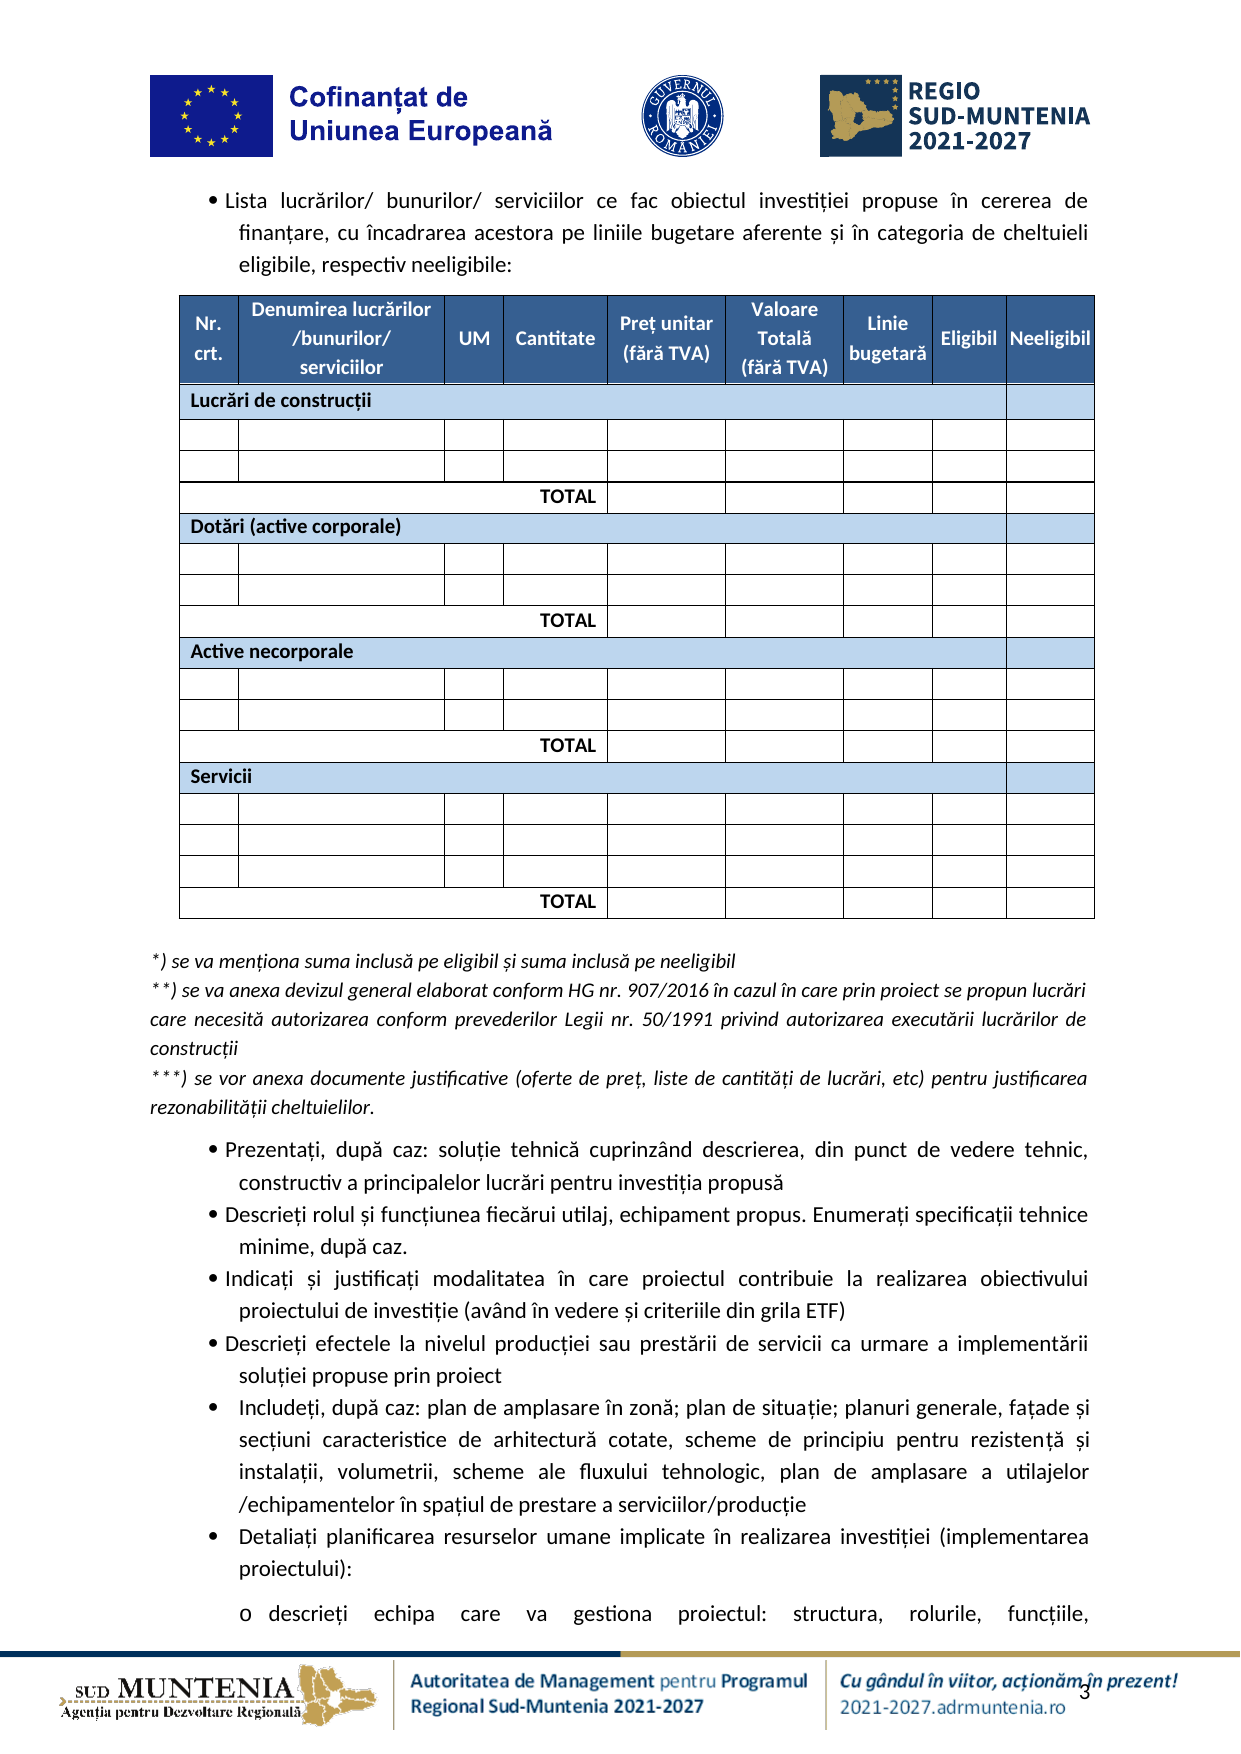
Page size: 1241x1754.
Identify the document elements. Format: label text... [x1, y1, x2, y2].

table_cell [239, 700, 444, 730]
table_cell [726, 420, 843, 450]
table_cell TOTAL [180, 731, 607, 762]
text ***) se vor anexa documente justificative (oferte de preț, liste de cantități de lucrări, etc) pentru justificarea rezonabilității cheltuielilor. [150, 1065, 1090, 1119]
table_cell [844, 700, 932, 730]
table_cell [933, 575, 1006, 605]
table_cell TOTAL [180, 888, 607, 918]
table_cell [726, 856, 843, 887]
table_cell [445, 825, 503, 855]
table_cell [726, 544, 843, 574]
table_cell Dotări (active corporale) [180, 514, 1006, 543]
table_cell [239, 825, 444, 855]
table_cell [504, 669, 607, 699]
table_header Valoare Totală (fără TVA) [726, 296, 843, 383]
table_cell [1007, 483, 1094, 513]
picture [0, 1651, 1241, 1731]
table_cell [504, 825, 607, 855]
table_cell [1007, 606, 1094, 637]
table_cell [504, 544, 607, 574]
table_cell [726, 606, 843, 637]
table_cell [239, 794, 444, 824]
table_cell [844, 888, 932, 918]
table_cell Servicii [180, 763, 1006, 793]
table_cell [726, 731, 843, 762]
list Indicați şi justificaţi modalitatea în care proiectul contribuie la realizarea obiectivului proiectului de investiţie (având în vedere şi criteriile din grila ETF) [209, 1264, 1090, 1324]
table_cell [180, 825, 238, 855]
table_cell [933, 606, 1006, 637]
table_cell [239, 856, 444, 887]
table_cell [445, 451, 503, 481]
table_cell [844, 856, 932, 887]
table_cell [239, 669, 444, 699]
table_cell [504, 451, 607, 481]
table_cell [180, 856, 238, 887]
table_cell [504, 420, 607, 450]
table_cell Lucrări de construcții [180, 385, 1006, 419]
table_cell [1007, 669, 1094, 699]
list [239, 1599, 1090, 1628]
table_cell [933, 669, 1006, 699]
text *) se va menţiona suma inclusă pe eligibil şi suma inclusă pe neeligibil [150, 948, 1090, 973]
table_cell [933, 700, 1006, 730]
table_cell [608, 575, 725, 605]
list Detaliați planificarea resurselor umane implicate în realizarea investiției (implementarea proiectului): [209, 1522, 1090, 1582]
table_header Cantitate [504, 296, 607, 383]
table_cell [445, 575, 503, 605]
table_cell [844, 794, 932, 824]
list Lista lucrărilor/ bunurilor/ serviciilor ce fac obiectul investiției propuse în cererea de finanțare, cu încadrarea acestora pe liniile bugetare aferente și în categoria de cheltuieli eligibile, respectiv neeligibile: [209, 186, 1090, 278]
table_cell [933, 544, 1006, 574]
table_cell [180, 451, 238, 481]
table_cell [726, 483, 843, 513]
table_cell [844, 451, 932, 481]
table_cell [180, 575, 238, 605]
table_cell [608, 606, 725, 637]
table_cell [844, 483, 932, 513]
table_cell [445, 700, 503, 730]
table_cell [239, 420, 444, 450]
table_cell [933, 420, 1006, 450]
table_cell [844, 731, 932, 762]
table_cell [1007, 638, 1094, 668]
list Prezentați, după caz: soluție tehnică cuprinzând descrierea, din punct de vedere tehnic, constructiv a principalelor lucrări pentru investiția propusă [209, 1136, 1090, 1196]
table_cell [1007, 888, 1094, 918]
table_cell [608, 451, 725, 481]
table_cell [844, 544, 932, 574]
table_cell [608, 483, 725, 513]
table_cell [608, 700, 725, 730]
table_cell [504, 856, 607, 887]
table_cell [445, 794, 503, 824]
table_cell [445, 856, 503, 887]
table_cell [445, 420, 503, 450]
table_cell [1007, 856, 1094, 887]
table_cell [608, 669, 725, 699]
table_cell [180, 794, 238, 824]
table_cell [504, 794, 607, 824]
table_cell [726, 888, 843, 918]
table_cell TOTAL [180, 483, 607, 513]
table_cell [726, 451, 843, 481]
table_cell [1007, 794, 1094, 824]
table_cell [933, 731, 1006, 762]
table_cell [608, 794, 725, 824]
table_cell [844, 669, 932, 699]
table_header Eligibil [933, 296, 1006, 383]
table_cell [1007, 825, 1094, 855]
table_header UM [445, 296, 503, 383]
table_cell [933, 483, 1006, 513]
table_cell [844, 420, 932, 450]
table_header Neeligibil [1007, 296, 1094, 383]
table_cell TOTAL [180, 606, 607, 637]
list Descrieți efectele la nivelul producției sau prestării de servicii ca urmare a implementării soluției propuse prin proiect [209, 1329, 1090, 1389]
table_cell [1007, 385, 1094, 419]
table_cell [608, 856, 725, 887]
table_cell [1007, 420, 1094, 450]
table_cell [726, 575, 843, 605]
table_cell [445, 544, 503, 574]
table_cell [933, 888, 1006, 918]
table_cell [844, 825, 932, 855]
table_cell [933, 825, 1006, 855]
table_cell [608, 825, 725, 855]
table_cell [608, 544, 725, 574]
list Includeți, după caz: plan de amplasare în zonă; plan de situaţie; planuri generale, faţade şi secţiuni caracteristice de arhitectură cotate, scheme de principiu pentru rezistenţă şi instalaţii, volumetrii, scheme ale fluxului tehnologic, plan de amplasare a utilajelor /echipamentelor în spațiul de prestare a serviciilor/producție [209, 1393, 1090, 1518]
table_header Preţ unitar (fără TVA) [608, 296, 725, 383]
table_cell [844, 575, 932, 605]
table_header Nr. crt. [180, 296, 238, 383]
table_cell [1007, 544, 1094, 574]
list Descrieți rolul și funcțiunea fiecărui utilaj, echipament propus. Enumerați specificații tehnice minime, după caz. [209, 1200, 1090, 1260]
table_cell [844, 606, 932, 637]
table_cell [180, 544, 238, 574]
table_cell [180, 669, 238, 699]
table_header Denumirea lucrărilor /bunurilor/ serviciilor [239, 296, 444, 383]
table_cell [1007, 575, 1094, 605]
table_cell [445, 669, 503, 699]
table_cell [180, 420, 238, 450]
table_cell [1007, 700, 1094, 730]
table_cell [608, 731, 725, 762]
table_cell [726, 794, 843, 824]
table_cell [1007, 763, 1094, 793]
table_cell [239, 544, 444, 574]
table_cell [239, 575, 444, 605]
table_cell [239, 451, 444, 481]
table_cell [504, 700, 607, 730]
table_cell [933, 451, 1006, 481]
table_cell [1007, 451, 1094, 481]
table_cell [726, 825, 843, 855]
text **) se va anexa devizul general elaborat conform HG nr. 907/2016 în cazul în care prin proiect se propun lucrări care necesită autorizarea conform prevederilor Legii nr. 50/1991 privind autorizarea executării lucrărilor de construcţii [150, 977, 1090, 1061]
table_cell [1007, 514, 1094, 543]
table_cell [933, 794, 1006, 824]
table_cell [504, 575, 607, 605]
table_cell Active necorporale [180, 638, 1006, 668]
table_header Linie bugetară [844, 296, 932, 383]
table_cell [608, 420, 725, 450]
table_cell [933, 856, 1006, 887]
table_cell [726, 669, 843, 699]
table_cell [180, 700, 238, 730]
table_cell [608, 888, 725, 918]
table_cell [1007, 731, 1094, 762]
table_cell [726, 700, 843, 730]
